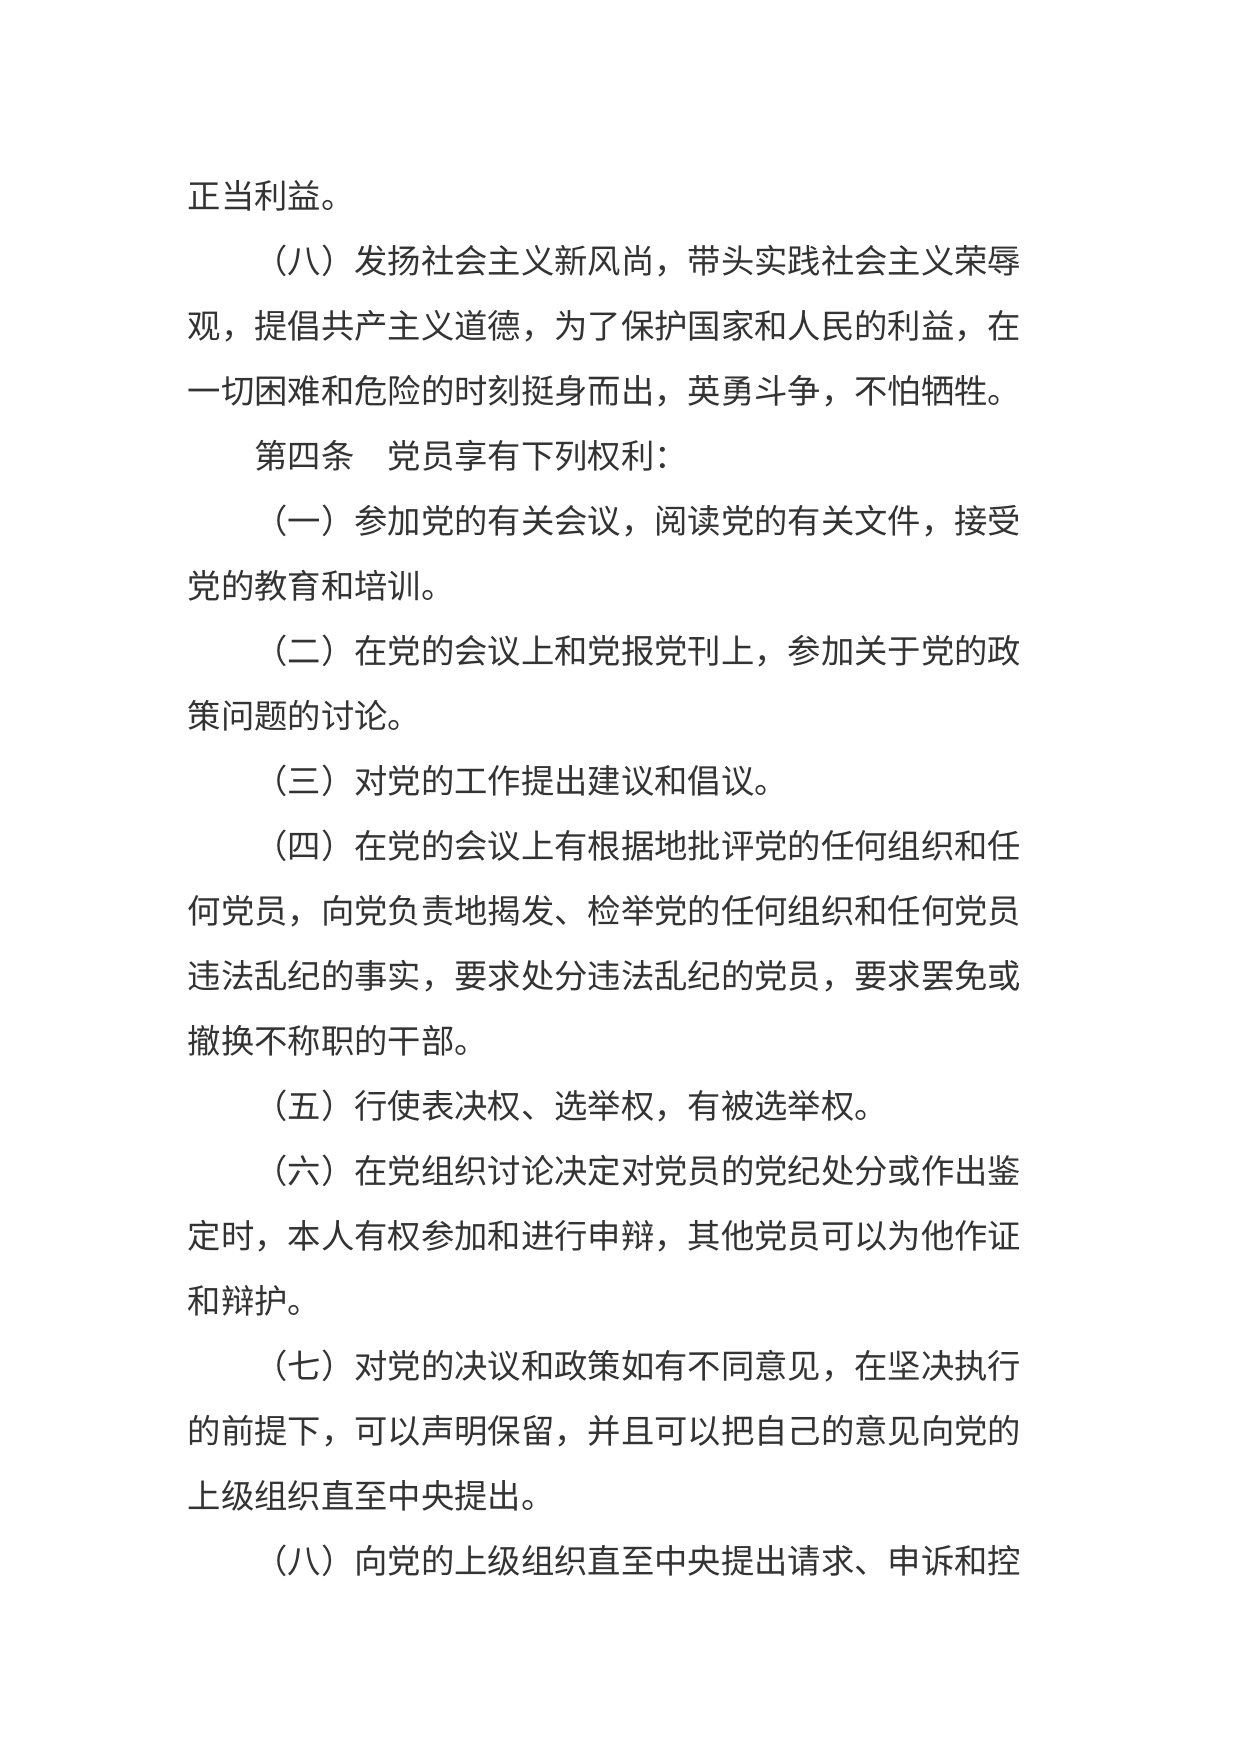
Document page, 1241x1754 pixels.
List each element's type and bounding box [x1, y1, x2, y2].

text [187, 162, 1053, 1592]
